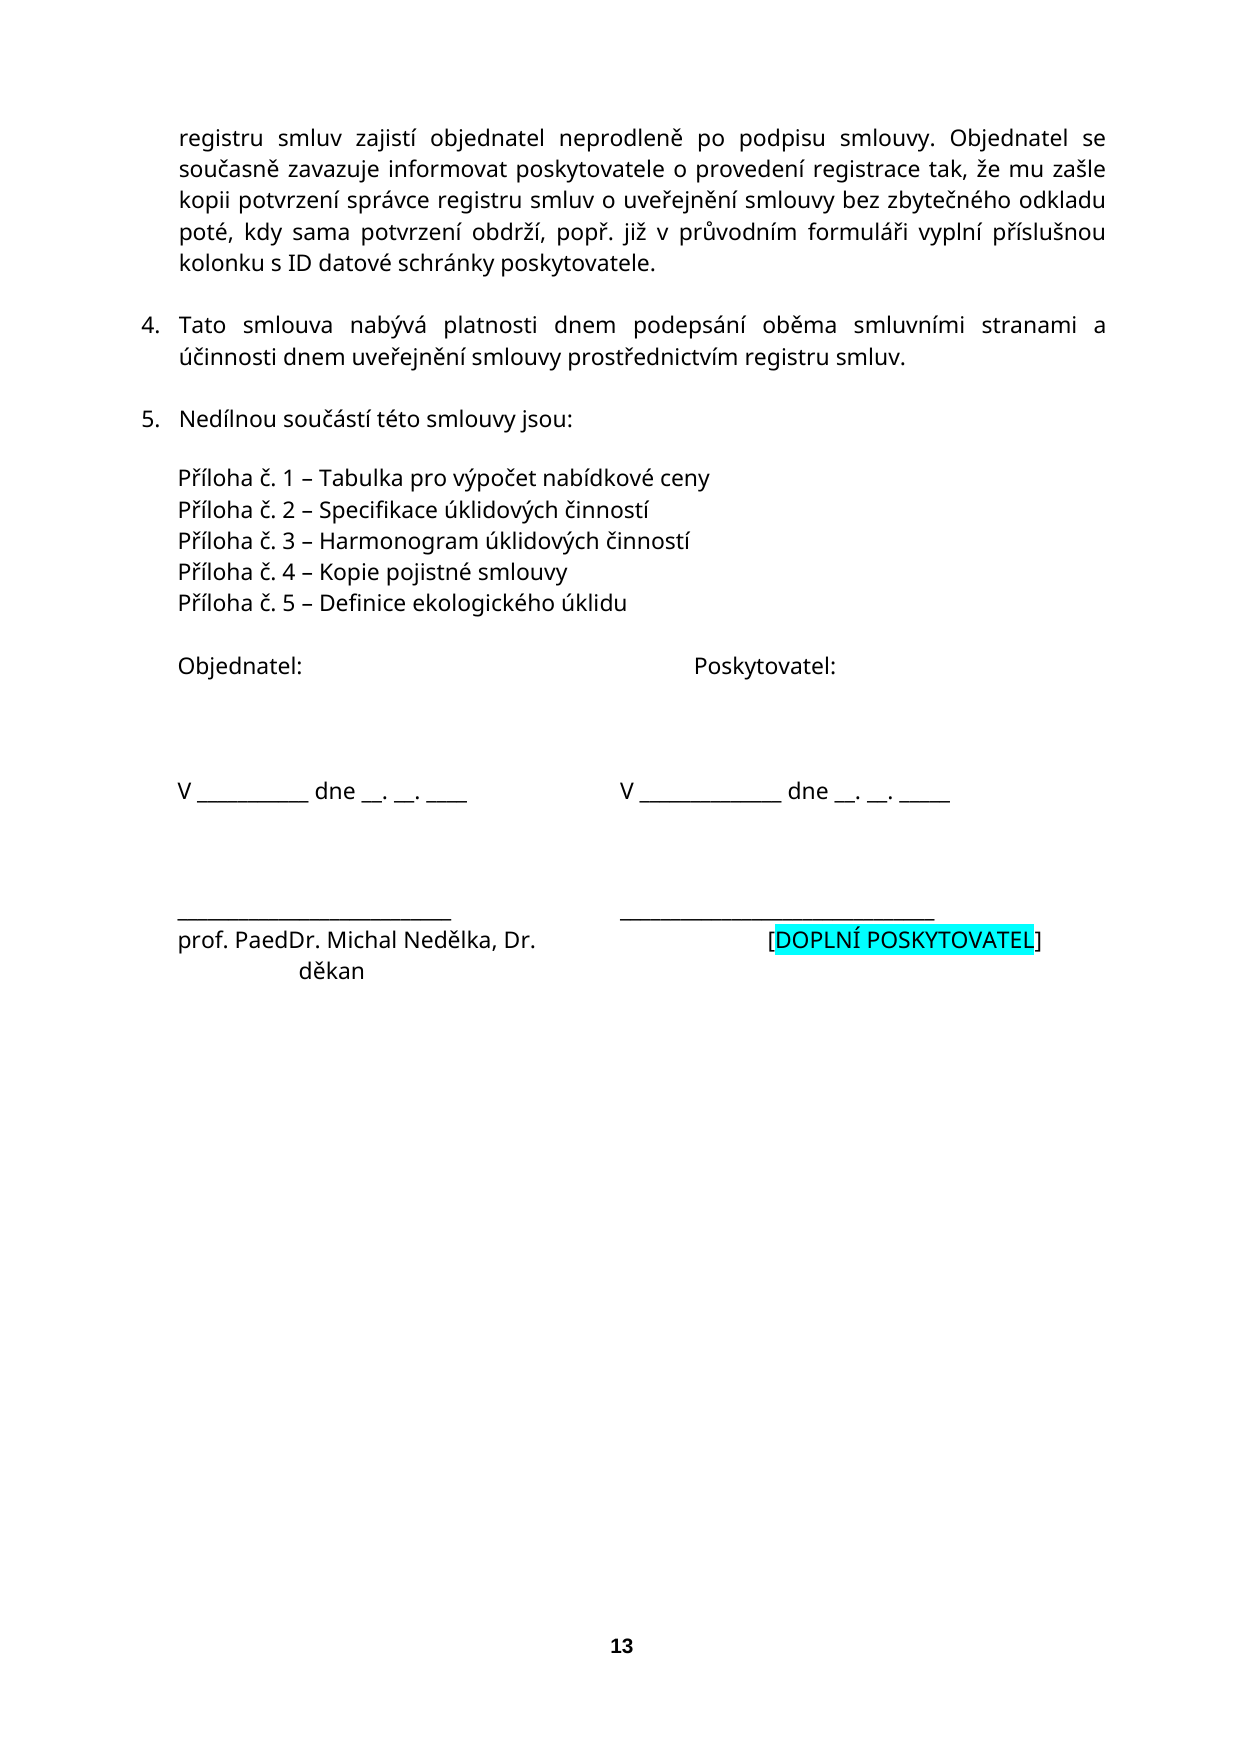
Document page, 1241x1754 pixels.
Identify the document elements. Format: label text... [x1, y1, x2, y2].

text Příloha č. 2 – Specifikace úklidových činností [177, 493, 1107, 525]
text Příloha č. 5 – Definice ekologického úklidu [177, 587, 1107, 618]
text ___________________________ _______________________________ [103, 892, 1107, 924]
text prof. PaedDr. Michal Nedělka, Dr. [DOPLNÍ POSKYTOVATEL] [103, 924, 775, 955]
text V ___________ dne __. __. ____ V ______________ dne __. __. _____ [103, 775, 1107, 806]
text Příloha č. 3 – Harmonogram úklidových činností [177, 525, 1107, 556]
text Příloha č. 1 – Tabulka pro výpočet nabídkové ceny [177, 462, 1107, 493]
text Objednatel: Poskytovatel: [103, 650, 1107, 681]
text děkan [103, 955, 1140, 986]
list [141, 122, 1107, 278]
list Tato smlouva nabývá platnosti dnem podepsání oběma smluvními stranami a účinnosti dnem uveřejnění smlouvy prostřednictvím registru smluv. [141, 309, 1107, 372]
text Příloha č. 4 – Kopie pojistné smlouvy [177, 556, 1107, 587]
list Nedílnou součástí této smlouvy jsou: [141, 403, 1107, 434]
